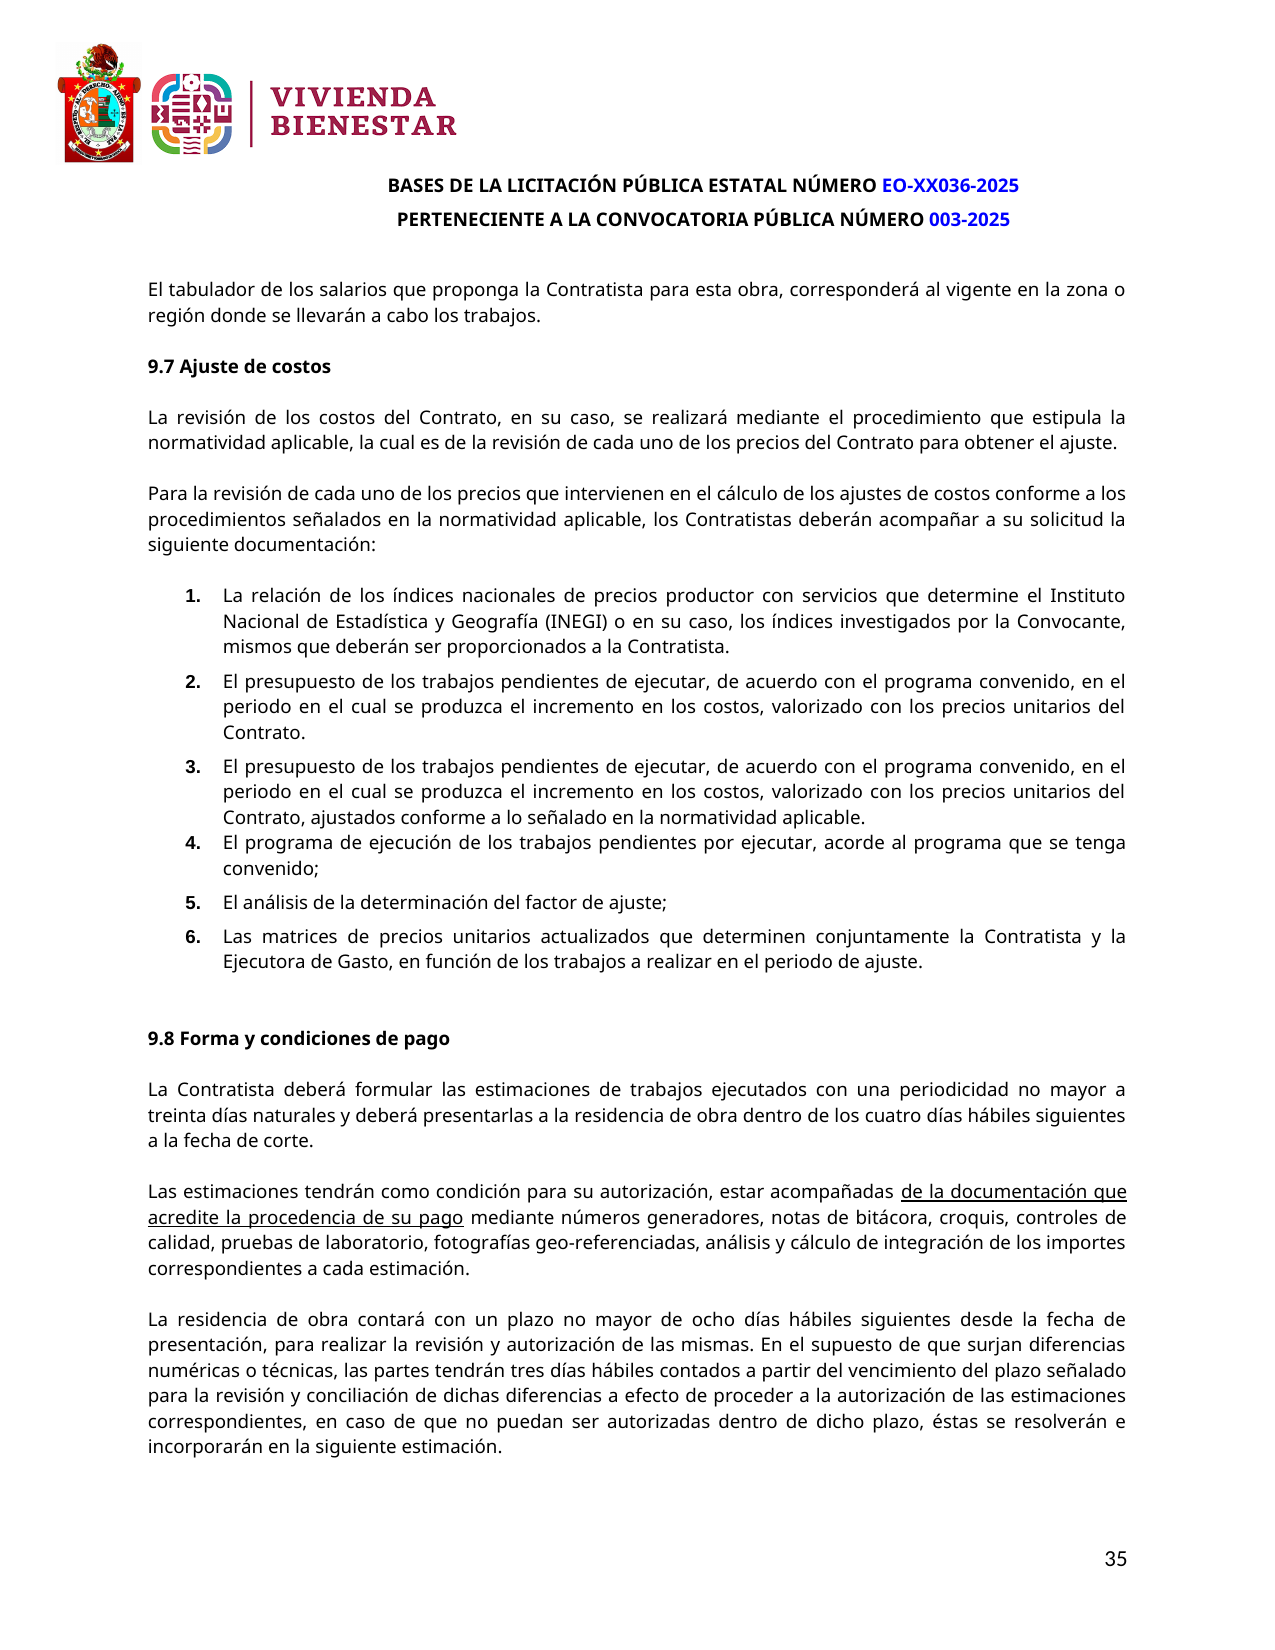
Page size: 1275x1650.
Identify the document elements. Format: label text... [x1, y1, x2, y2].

text 9.7 Ajuste de costos [148, 353, 1127, 379]
text Para la revisión de cada uno de los precios que intervienen en el cálculo de los ajustes de costos conforme a los procedimientos señalados en la normatividad aplicable, los Contratistas deberán acompañar a su solicitud la siguiente documentación: [148, 481, 1127, 557]
list El análisis de la determinación del factor de ajuste; [185, 889, 1127, 915]
picture [147, 66, 473, 163]
list La relación de los índices nacionales de precios productor con servicios que determine el Instituto Nacional de Estadística y Geografía (INEGI) o en su caso, los índices investigados por la Convocante, mismos que deberán ser proporcionados a la Contratista. [185, 583, 1127, 659]
text El tabulador de los salarios que proponga la Contratista para esta obra, corresponderá al vigente en la zona o región donde se llevarán a cabo los trabajos. [148, 277, 1127, 328]
text 9.8 Forma y condiciones de pago [148, 1025, 1127, 1051]
text La revisión de los costos del Contrato, en su caso, se realizará mediante el procedimiento que estipula la normatividad aplicable, la cual es de la revisión de cada uno de los precios del Contrato para obtener el ajuste. [148, 404, 1127, 455]
text Las estimaciones tendrán como condición para su autorización, estar acompañadas de la documentación que acredite la procedencia de su pago mediante números generadores, notas de bitácora, croquis, controles de calidad, pruebas de laboratorio, fotografías geo-referenciadas, análisis y cálculo de integración de los importes correspondientes a cada estimación. [148, 1178, 1127, 1281]
list Las matrices de precios unitarios actualizados que determinen conjuntamente la Contratista y la Ejecutora de Gasto, en función de los trabajos a realizar en el periodo de ajuste. [185, 923, 1127, 974]
text La Contratista deberá formular las estimaciones de trabajos ejecutados con una periodicidad no mayor a treinta días naturales y deberá presentarlas a la residencia de obra dentro de los cuatro días hábiles siguientes a la fecha de corte. [148, 1076, 1127, 1153]
text La residencia de obra contará con un plazo no mayor de ocho días hábiles siguientes desde la fecha de presentación, para realizar la revisión y autorización de las mismas. En el supuesto de que surjan diferencias numéricas o técnicas, las partes tendrán tres días hábiles contados a partir del vencimiento del plazo señalado para la revisión y conciliación de dichas diferencias a efecto de proceder a la autorización de las estimaciones correspondientes, en caso de que no puedan ser autorizadas dentro de dicho plazo, éstas se resolverán e incorporarán en la siguiente estimación. [148, 1306, 1127, 1459]
picture [55, 42, 143, 165]
list El presupuesto de los trabajos pendientes de ejecutar, de acuerdo con el programa convenido, en el periodo en el cual se produzca el incremento en los costos, valorizado con los precios unitarios del Contrato. [185, 668, 1127, 744]
list El presupuesto de los trabajos pendientes de ejecutar, de acuerdo con el programa convenido, en el periodo en el cual se produzca el incremento en los costos, valorizado con los precios unitarios del Contrato, ajustados conforme a lo señalado en la normatividad aplicable. [185, 753, 1127, 829]
list El programa de ejecución de los trabajos pendientes por ejecutar, acorde al programa que se tenga convenido; [185, 829, 1127, 881]
